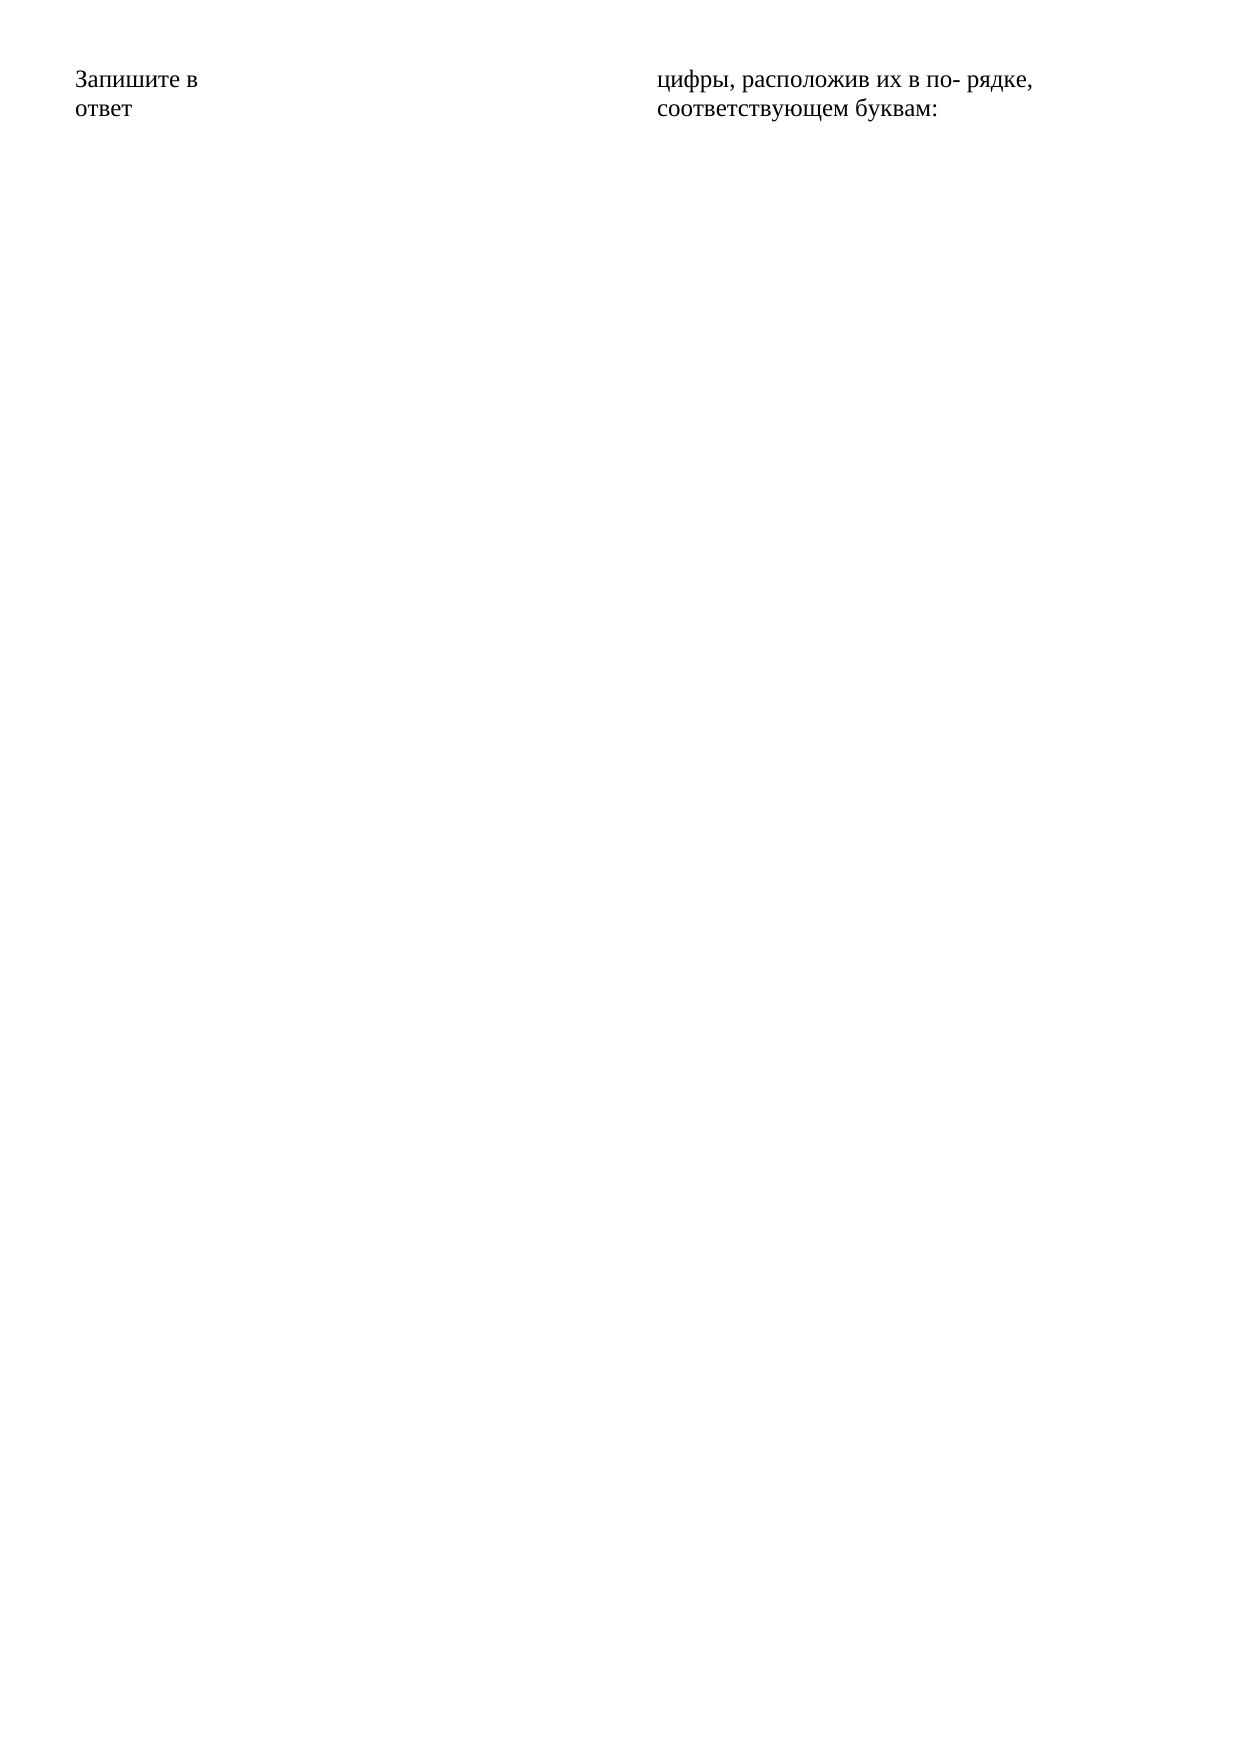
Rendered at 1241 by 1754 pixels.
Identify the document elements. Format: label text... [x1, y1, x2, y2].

text Запишите в ответ цифры, расположив их в по- рядке, соответствующем буквам: [75, 64, 208, 122]
text Запишите в ответ цифры, расположив их в по- рядке, соответствующем буквам: [657, 64, 1154, 122]
